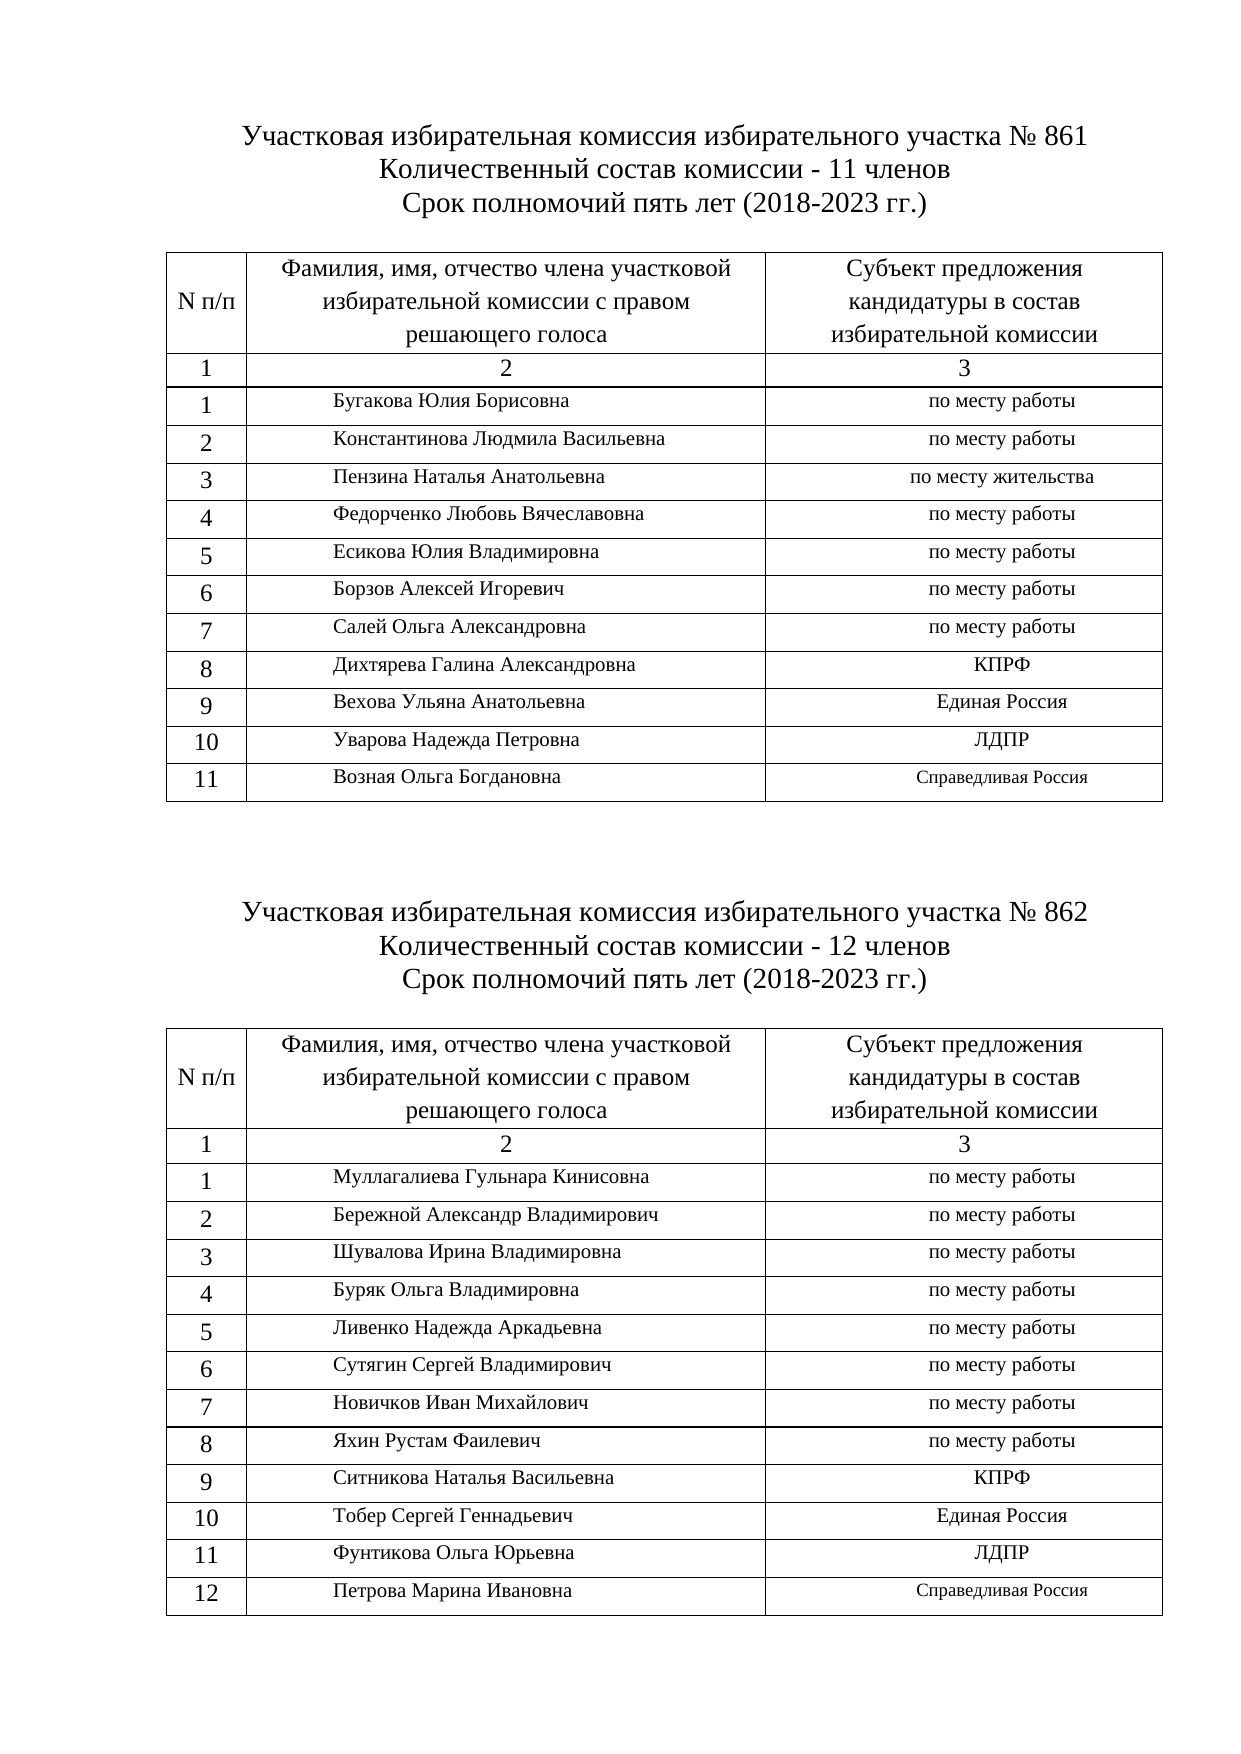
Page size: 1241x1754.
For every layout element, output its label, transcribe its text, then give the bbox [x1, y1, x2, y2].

table_cell по месту работы [766, 1390, 1162, 1426]
table_header Фамилия, имя, отчество члена участковой избирательной комиссии с правом решающего голоса [247, 253, 765, 352]
table_cell по месту работы [766, 1164, 1162, 1201]
table_cell Есикова Юлия Владимировна [247, 539, 765, 575]
table_cell Справедливая Россия [766, 1578, 1162, 1614]
table_cell 10 [167, 727, 246, 763]
table_cell Муллагалиева Гульнара Кинисовна [247, 1164, 765, 1201]
text Срок полномочий пять лет (2018-2023 гг.) [177, 185, 1152, 219]
table_cell по месту работы [766, 1315, 1162, 1351]
text Участковая избирательная комиссия избирательного участка № 861 [177, 118, 1152, 152]
table_cell 2 [167, 1202, 246, 1238]
table_header Субъект предложения кандидатуры в состав избирательной комиссии [766, 1029, 1162, 1128]
table_cell 6 [167, 576, 246, 613]
table_cell 4 [167, 1277, 246, 1314]
table_cell 11 [167, 1540, 246, 1577]
table_cell по месту работы [766, 501, 1162, 538]
table_cell 3 [167, 464, 246, 500]
table_cell Салей Ольга Александровна [247, 614, 765, 651]
table_cell 12 [167, 1578, 246, 1614]
table_header Субъект предложения кандидатуры в состав избирательной комиссии [766, 253, 1162, 352]
table_cell Буряк Ольга Владимировна [247, 1277, 765, 1314]
table_header N п/п [167, 253, 246, 352]
table_cell Шувалова Ирина Владимировна [247, 1240, 765, 1276]
table_cell Федорченко Любовь Вячеславовна [247, 501, 765, 538]
table_cell Новичков Иван Михайлович [247, 1390, 765, 1426]
table_cell 2 [247, 354, 765, 386]
table_cell Уварова Надежда Петровна [247, 727, 765, 763]
table_cell Дихтярева Галина Александровна [247, 652, 765, 688]
table_cell по месту работы [766, 1202, 1162, 1238]
table_cell Фунтикова Ольга Юрьевна [247, 1540, 765, 1577]
table_cell 1 [167, 388, 246, 425]
table_cell по месту жительства [766, 464, 1162, 500]
table_cell по месту работы [766, 1240, 1162, 1276]
table_cell 6 [167, 1352, 246, 1389]
table_cell по месту работы [766, 539, 1162, 575]
table_cell 10 [167, 1503, 246, 1539]
table_cell Ситникова Наталья Васильевна [247, 1465, 765, 1502]
table_cell по месту работы [766, 388, 1162, 425]
table_cell Возная Ольга Богдановна [247, 764, 765, 801]
table_cell 8 [167, 652, 246, 688]
table_cell 11 [167, 764, 246, 801]
table_cell 9 [167, 689, 246, 726]
table_cell Бугакова Юлия Борисовна [247, 388, 765, 425]
table_cell Петрова Марина Ивановна [247, 1578, 765, 1614]
table_cell ЛДПР [766, 1540, 1162, 1577]
table_header N п/п [167, 1029, 246, 1128]
text Срок полномочий пять лет (2018-2023 гг.) [177, 961, 1152, 995]
table_cell по месту работы [766, 1277, 1162, 1314]
table_cell 3 [766, 1129, 1162, 1162]
table_cell 2 [167, 426, 246, 462]
table_cell ЛДПР [766, 727, 1162, 763]
table_cell 3 [766, 354, 1162, 386]
table_cell по месту работы [766, 614, 1162, 651]
table_cell Пензина Наталья Анатольевна [247, 464, 765, 500]
table_cell КПРФ [766, 652, 1162, 688]
table_cell Сутягин Сергей Владимирович [247, 1352, 765, 1389]
table_cell 2 [247, 1129, 765, 1162]
table_cell Справедливая Россия [766, 764, 1162, 801]
table_cell 1 [167, 354, 246, 386]
table_cell Тобер Сергей Геннадьевич [247, 1503, 765, 1539]
table_cell КПРФ [766, 1465, 1162, 1502]
table_cell по месту работы [766, 1428, 1162, 1464]
table_cell Борзов Алексей Игоревич [247, 576, 765, 613]
table_cell 9 [167, 1465, 246, 1502]
table_cell 7 [167, 614, 246, 651]
table_cell Ливенко Надежда Аркадьевна [247, 1315, 765, 1351]
table_cell Единая Россия [766, 689, 1162, 726]
table_cell по месту работы [766, 426, 1162, 462]
table_cell 3 [167, 1240, 246, 1276]
table_cell Константинова Людмила Васильевна [247, 426, 765, 462]
text Количественный состав комиссии - 12 членов [177, 928, 1152, 961]
text Количественный состав комиссии - 11 членов [177, 152, 1152, 185]
text Участковая избирательная комиссия избирательного участка № 862 [177, 894, 1152, 928]
table_header Фамилия, имя, отчество члена участковой избирательной комиссии с правом решающего голоса [247, 1029, 765, 1128]
table_cell 5 [167, 1315, 246, 1351]
table_cell 1 [167, 1129, 246, 1162]
table_cell Яхин Рустам Фаилевич [247, 1428, 765, 1464]
table_cell Бережной Александр Владимирович [247, 1202, 765, 1238]
table_cell 1 [167, 1164, 246, 1201]
table_cell 4 [167, 501, 246, 538]
table_cell по месту работы [766, 1352, 1162, 1389]
table_cell Вехова Ульяна Анатольевна [247, 689, 765, 726]
table_cell 8 [167, 1428, 246, 1464]
table_cell 7 [167, 1390, 246, 1426]
table_cell 5 [167, 539, 246, 575]
table_cell Единая Россия [766, 1503, 1162, 1539]
table_cell по месту работы [766, 576, 1162, 613]
